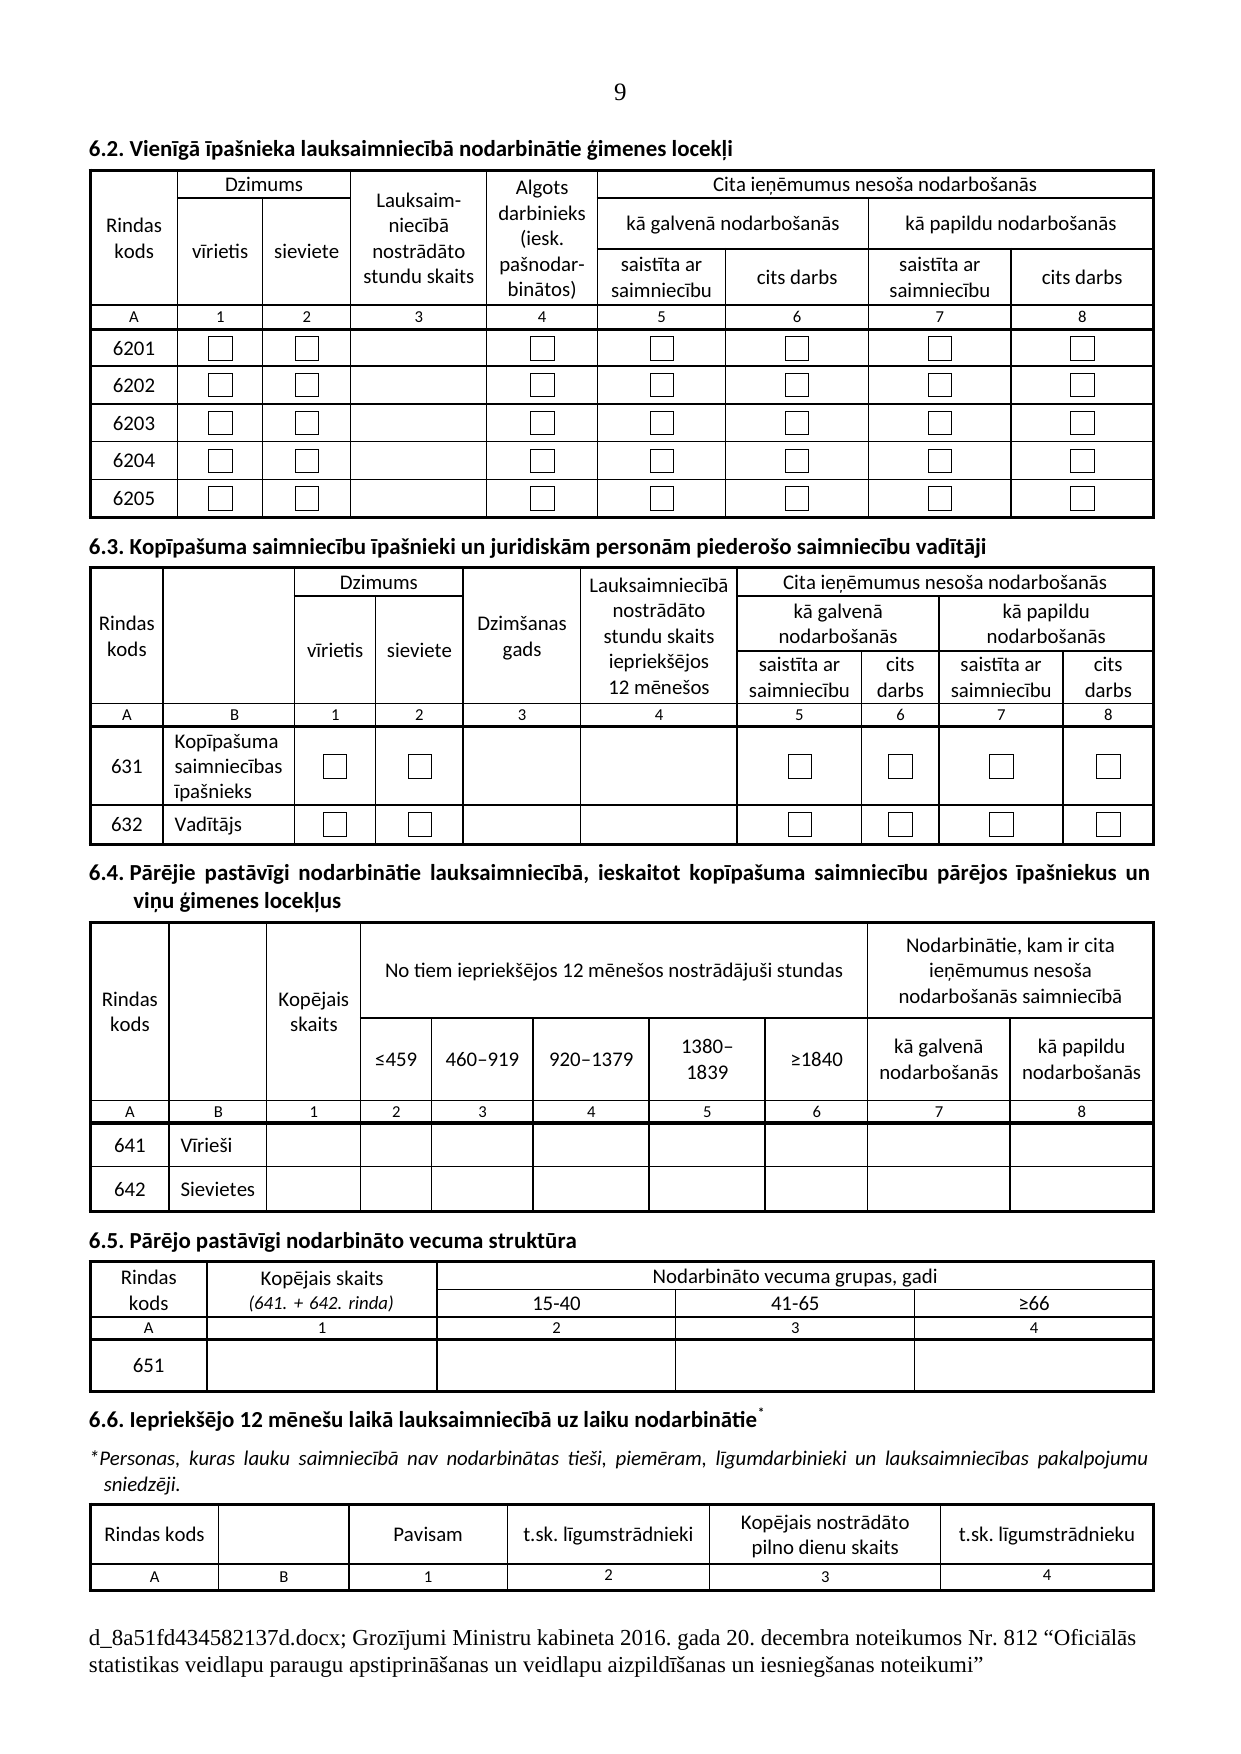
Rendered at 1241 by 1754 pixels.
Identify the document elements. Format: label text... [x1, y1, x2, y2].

table_cell cits darbs [862, 652, 938, 702]
table_cell [940, 806, 1062, 843]
table_cell [598, 480, 725, 516]
table_cell [295, 728, 375, 804]
table_cell 1 [295, 704, 375, 725]
table_cell kā galvenā nodarbošanās [598, 199, 868, 248]
table_cell 2 [361, 1101, 431, 1121]
table_cell [726, 331, 868, 365]
table_cell [726, 405, 868, 441]
table_cell A [92, 1101, 168, 1121]
table_header t.sk. līgumstrādnieku [941, 1506, 1152, 1563]
table_header [170, 924, 266, 1099]
table_cell [915, 1341, 1152, 1389]
table_cell [868, 1167, 1009, 1210]
table_cell kā galvenā nodarbošanās [868, 1019, 1009, 1099]
table_cell [869, 367, 1010, 403]
text 6.3. Kopīpašuma saimniecību īpašnieki un juridiskām personām piederošo saimniecību vadītāji [89, 532, 1152, 560]
table_cell [487, 405, 597, 441]
table_cell 1 [267, 1101, 360, 1121]
table_cell [862, 728, 938, 804]
table_cell 6 [726, 306, 868, 328]
table_cell Vadītājs [164, 806, 294, 843]
table_cell 8 [1011, 1101, 1152, 1121]
text 6.4. Pārējie pastāvīgi nodarbinātie lauksaimniecībā, ieskaitot kopīpašuma saimniecību pārējos īpašniekus un viņu ģimenes locekļus [89, 858, 1152, 914]
table_cell [1064, 806, 1152, 843]
table_cell 2 [508, 1565, 709, 1588]
table_cell [726, 442, 868, 478]
table_cell 4 [581, 704, 736, 725]
table_cell 6201 [92, 331, 177, 365]
table_cell 41-65 [676, 1290, 914, 1316]
table_cell vīrietis [295, 597, 375, 702]
table_cell [267, 1167, 360, 1210]
table_header Rindas kods [92, 569, 162, 702]
table_cell 15-40 [438, 1290, 675, 1316]
table_cell 6203 [92, 405, 177, 441]
table_cell 6205 [92, 480, 177, 516]
table_cell [1011, 1167, 1152, 1210]
table_cell [295, 806, 375, 843]
table_cell [650, 1167, 764, 1210]
table_cell B [170, 1101, 266, 1121]
table_cell [361, 1125, 431, 1166]
table_cell [598, 405, 725, 441]
table_cell [1012, 405, 1152, 441]
table_header Algots darbinieks (iesk. pašnodar-binātos) [487, 172, 597, 304]
table_cell [376, 728, 462, 804]
table_cell cits darbs [726, 250, 868, 304]
text 6.5. Pārējo pastāvīgi nodarbināto vecuma struktūra [89, 1226, 1152, 1254]
table_cell [464, 806, 580, 843]
table_cell saistīta ar saimniecību [598, 250, 725, 304]
table_cell saistīta ar saimniecību [940, 652, 1062, 702]
table_cell [598, 367, 725, 403]
table_cell [862, 806, 938, 843]
table_header Dzimšanas gads [464, 569, 580, 702]
table_cell 2 [438, 1318, 675, 1338]
table_cell kā papildu nodarbošanās [869, 199, 1152, 248]
table_header Dzimums [178, 172, 350, 197]
table_cell 6202 [92, 367, 177, 403]
table_cell [178, 331, 262, 365]
table_cell A [92, 306, 177, 328]
table_cell [178, 480, 262, 516]
table_cell [263, 480, 350, 516]
table_header Cita ieņēmumus nesoša nodarbošanās [598, 172, 1152, 197]
table_cell [1012, 331, 1152, 365]
table_cell 920–1379 [534, 1019, 648, 1099]
table_cell kā papildu nodarbošanās [940, 597, 1152, 650]
table_cell 641 [92, 1125, 168, 1166]
table_cell [487, 367, 597, 403]
table_cell 3 [464, 704, 580, 725]
table_cell vīrietis [178, 199, 262, 304]
table_cell [534, 1125, 648, 1166]
table_cell 2 [263, 306, 350, 328]
table_cell ≥66 [915, 1290, 1152, 1316]
table_cell 3 [676, 1318, 914, 1338]
table_cell [676, 1341, 914, 1389]
table_cell [1064, 728, 1152, 804]
table_header [219, 1506, 348, 1563]
table_cell B [164, 704, 294, 725]
table_cell [464, 728, 580, 804]
table_cell kā papildu nodarbošanās [1011, 1019, 1152, 1099]
table_header Lauksaimniecībā nostrādāto stundu skaits iepriekšējos 12 mēnešos [581, 569, 736, 702]
table_cell [766, 1125, 867, 1166]
table_cell 1 [350, 1565, 507, 1588]
table_cell [868, 1125, 1009, 1166]
table_cell [438, 1341, 675, 1389]
table_cell 460–919 [432, 1019, 532, 1099]
table_cell kā galvenā nodarbošanās [738, 597, 938, 650]
table_header Rindas kods [92, 1263, 206, 1316]
table_cell [1012, 442, 1152, 478]
table_cell [267, 1125, 360, 1166]
table_cell [650, 1125, 764, 1166]
table_cell [178, 405, 262, 441]
table_cell ≥1840 [766, 1019, 867, 1099]
table_cell 7 [868, 1101, 1009, 1121]
table_cell Sievietes [170, 1167, 266, 1210]
text 6.2. Vienīgā īpašnieka lauksaimniecībā nodarbinātie ģimenes locekļi [89, 134, 1152, 162]
table_cell ≤459 [361, 1019, 431, 1099]
table_cell 6 [766, 1101, 867, 1121]
table_cell 632 [92, 806, 162, 843]
table_header No tiem iepriekšējos 12 mēnešos nostrādājuši stundas [361, 924, 867, 1017]
table_cell 651 [92, 1341, 206, 1389]
table_cell 8 [1012, 306, 1152, 328]
table_cell 3 [432, 1101, 532, 1121]
table_cell [351, 331, 486, 365]
table_cell cits darbs [1064, 652, 1152, 702]
table_cell [940, 728, 1062, 804]
table_header Cita ieņēmumus nesoša nodarbošanās [738, 569, 1152, 595]
table_cell [351, 480, 486, 516]
table_cell [487, 331, 597, 365]
table_cell [178, 442, 262, 478]
table_cell [581, 806, 736, 843]
table_header Rindas kods [92, 172, 177, 304]
table_cell [487, 480, 597, 516]
table_cell A [92, 1565, 218, 1588]
table_cell [208, 1341, 436, 1389]
table_cell [598, 331, 725, 365]
table_cell [581, 728, 736, 804]
table_cell saistīta ar saimniecību [738, 652, 861, 702]
table_header [164, 569, 294, 702]
table_cell [1012, 367, 1152, 403]
table_cell saistīta ar saimniecību [869, 250, 1010, 304]
table_cell Kopīpašuma saimniecības īpašnieks [164, 728, 294, 804]
table_header Rindas kods [92, 1506, 218, 1563]
table_header Nodarbinātie, kam ir cita ieņēmumus nesoša nodarbošanās saimniecībā [868, 924, 1152, 1017]
table_cell 3 [710, 1565, 940, 1588]
table_cell 4 [534, 1101, 648, 1121]
table_cell [263, 405, 350, 441]
table_cell [766, 1167, 867, 1210]
table_cell cits darbs [1012, 250, 1152, 304]
table_cell sieviete [376, 597, 462, 702]
table_header Nodarbināto vecuma grupas, gadi [438, 1263, 1152, 1289]
table_cell 642 [92, 1167, 168, 1210]
table_cell sieviete [263, 199, 350, 304]
table_cell [869, 331, 1010, 365]
table_cell 5 [598, 306, 725, 328]
table_cell [263, 442, 350, 478]
table_header Rindas kods [92, 924, 168, 1099]
table_cell 8 [1064, 704, 1152, 725]
table_cell [869, 480, 1010, 516]
table_cell [178, 367, 262, 403]
table_cell 1 [208, 1318, 436, 1338]
table_cell 7 [869, 306, 1010, 328]
table_cell 631 [92, 728, 162, 804]
table_cell 4 [941, 1565, 1152, 1588]
table_cell [869, 405, 1010, 441]
table_cell 6 [862, 704, 938, 725]
table_cell [1012, 480, 1152, 516]
table_cell 3 [351, 306, 486, 328]
table_header Kopējais skaits [267, 924, 360, 1099]
table_cell [738, 728, 861, 804]
table_cell [263, 367, 350, 403]
table_cell [361, 1167, 431, 1210]
table_cell [869, 442, 1010, 478]
table_header Kopējais skaits (641. + 642. rinda) [208, 1263, 436, 1316]
table_cell [534, 1167, 648, 1210]
table_header Kopējais nostrādāto pilno dienu skaits [710, 1506, 940, 1563]
table_cell [351, 405, 486, 441]
table_cell 5 [650, 1101, 764, 1121]
table_cell 5 [738, 704, 861, 725]
table_cell [351, 442, 486, 478]
table_cell [376, 806, 462, 843]
text *Personas, kuras lauku saimniecībā nav nodarbinātas tieši, piemēram, līgumdarbinieki un lauksaimniecības pakalpojumu sniedzēji. [89, 1446, 1152, 1496]
table_cell 1 [178, 306, 262, 328]
table_cell [263, 331, 350, 365]
table_cell [1011, 1125, 1152, 1166]
table_cell [598, 442, 725, 478]
table_cell 7 [940, 704, 1062, 725]
table_cell 6204 [92, 442, 177, 478]
table_cell [738, 806, 861, 843]
table_cell 1380–1839 [650, 1019, 764, 1099]
table_cell 4 [487, 306, 597, 328]
table_cell [351, 367, 486, 403]
table_header Pavisam [350, 1506, 507, 1563]
table_cell A [92, 704, 162, 725]
table_cell [726, 480, 868, 516]
table_cell B [219, 1565, 348, 1588]
table_cell 4 [915, 1318, 1152, 1338]
table_header Dzimums [295, 569, 462, 595]
table_cell A [92, 1318, 206, 1338]
table_header Lauksaim-niecībā nostrādāto stundu skaits [351, 172, 486, 304]
table_cell [487, 442, 597, 478]
table_cell [432, 1167, 532, 1210]
table_header t.sk. līgumstrādnieki [508, 1506, 709, 1563]
table_cell [726, 367, 868, 403]
table_cell 2 [376, 704, 462, 725]
table_cell [432, 1125, 532, 1166]
table_cell Vīrieši [170, 1125, 266, 1166]
text 6.6. Iepriekšējo 12 mēnešu laikā lauksaimniecībā uz laiku nodarbinātie* [89, 1405, 1152, 1433]
